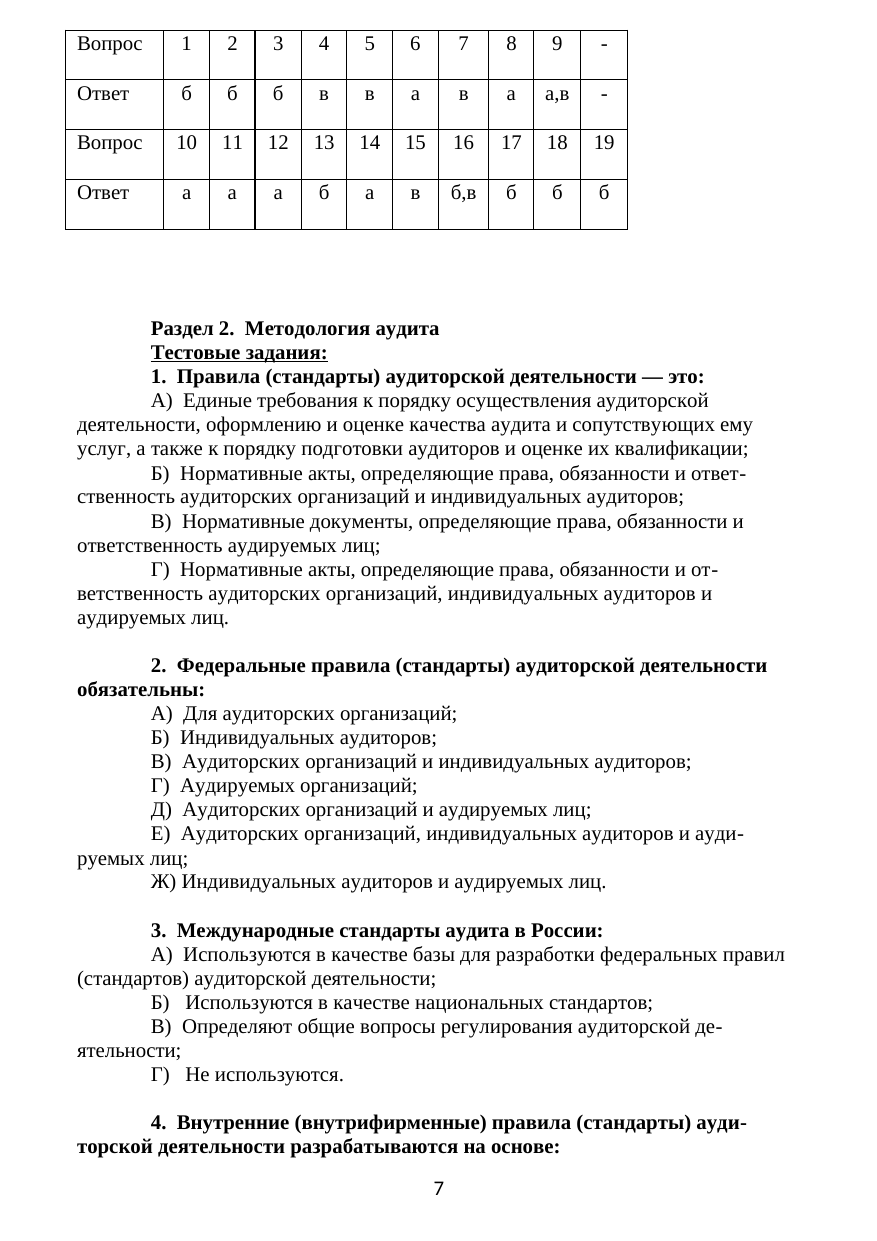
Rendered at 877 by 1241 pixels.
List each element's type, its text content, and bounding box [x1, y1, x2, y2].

table_cell Ответ [66, 180, 163, 229]
table_cell 14 [347, 130, 392, 179]
text Е) Аудиторских организаций, индивидуальных аудиторов и аудируемых лиц; [77, 821, 800, 869]
text В) Аудиторских организаций и индивидуальных аудиторов; [77, 749, 800, 773]
table_cell б [534, 180, 580, 229]
table_cell б [210, 80, 254, 129]
table_cell б [489, 180, 533, 229]
text А) Используются в качестве базы для разработки федеральных правил (стандартов) аудиторской деятельности; [77, 942, 800, 990]
table_cell б,в [439, 180, 488, 229]
table_cell Ответ [66, 80, 163, 129]
table_cell 18 [534, 130, 580, 179]
table_header - [581, 31, 627, 79]
table_header 4 [302, 31, 346, 79]
table_cell - [581, 80, 627, 129]
table_cell в [439, 80, 488, 129]
text А) Единые требования к порядку осуществления аудиторской деятельности, оформлению и оценке качества аудита и сопутствующих ему услуг, а также к порядку подготовки аудиторов и оценке их квалификации; [77, 388, 800, 460]
table_cell 12 [256, 130, 301, 179]
table_header 5 [347, 31, 392, 79]
table_header 2 [210, 31, 254, 79]
table_cell б [581, 180, 627, 229]
table_cell а [210, 180, 254, 229]
table_cell 16 [439, 130, 488, 179]
table_header 7 [439, 31, 488, 79]
text Г) Аудируемых организаций; [77, 773, 800, 797]
table_header 8 [489, 31, 533, 79]
table_cell 17 [489, 130, 533, 179]
table_header 3 [256, 31, 301, 79]
text 4. Внутренние (внутрифирменные) правила (стандарты) аудиторской деятельности разрабатываются на основе: [77, 1110, 800, 1158]
text 2. Федеральные правила (стандарты) аудиторской деятельности обязательны: [77, 653, 800, 701]
text А) Для аудиторских организаций; [77, 701, 800, 725]
text Раздел 2. Методология аудита [77, 316, 800, 340]
table_header 9 [534, 31, 580, 79]
table_cell б [302, 180, 346, 229]
text Ж) Индивидуальных аудиторов и аудируемых лиц. [77, 869, 800, 893]
text 1. Правила (стандарты) аудиторской деятельности — это: [77, 364, 800, 388]
list Тестовые задания: [77, 340, 800, 364]
table_cell а [164, 180, 209, 229]
table_cell а [347, 180, 392, 229]
table_cell в [393, 180, 438, 229]
table_cell б [164, 80, 209, 129]
table_cell Вопрос [66, 130, 163, 179]
table_cell в [347, 80, 392, 129]
text Б) Используются в качестве национальных стандартов; [77, 990, 800, 1014]
table_header 1 [164, 31, 209, 79]
text Г) Не используются. [77, 1062, 800, 1086]
text В) Определяют общие вопросы регулирования аудиторской деятельности; [77, 1014, 800, 1062]
text В) Нормативные документы, определяющие права, обязанности и ответственность аудируемых лиц; [77, 508, 800, 557]
table_cell а,в [534, 80, 580, 129]
table_cell б [256, 80, 301, 129]
table_cell 11 [210, 130, 254, 179]
text Б) Индивидуальных аудиторов; [77, 725, 800, 749]
table_cell 13 [302, 130, 346, 179]
text Б) Нормативные акты, определяющие права, обязанности и ответственность аудиторских организаций и индивидуальных аудиторов; [77, 460, 800, 508]
table_cell а [393, 80, 438, 129]
text Д) Аудиторских организаций и аудируемых лиц; [77, 797, 800, 821]
table_header 6 [393, 31, 438, 79]
table_cell 15 [393, 130, 438, 179]
table_cell 19 [581, 130, 627, 179]
text 3. Международные стандарты аудита в России: [77, 918, 800, 942]
text Г) Нормативные акты, определяющие права, обязанности и ответственность аудиторских организаций, индивидуальных аудиторов и аудируемых лиц. [77, 557, 800, 629]
table_header Вопрос [66, 31, 163, 79]
table_cell в [302, 80, 346, 129]
table_cell 10 [164, 130, 209, 179]
table_cell а [256, 180, 301, 229]
table_cell а [489, 80, 533, 129]
